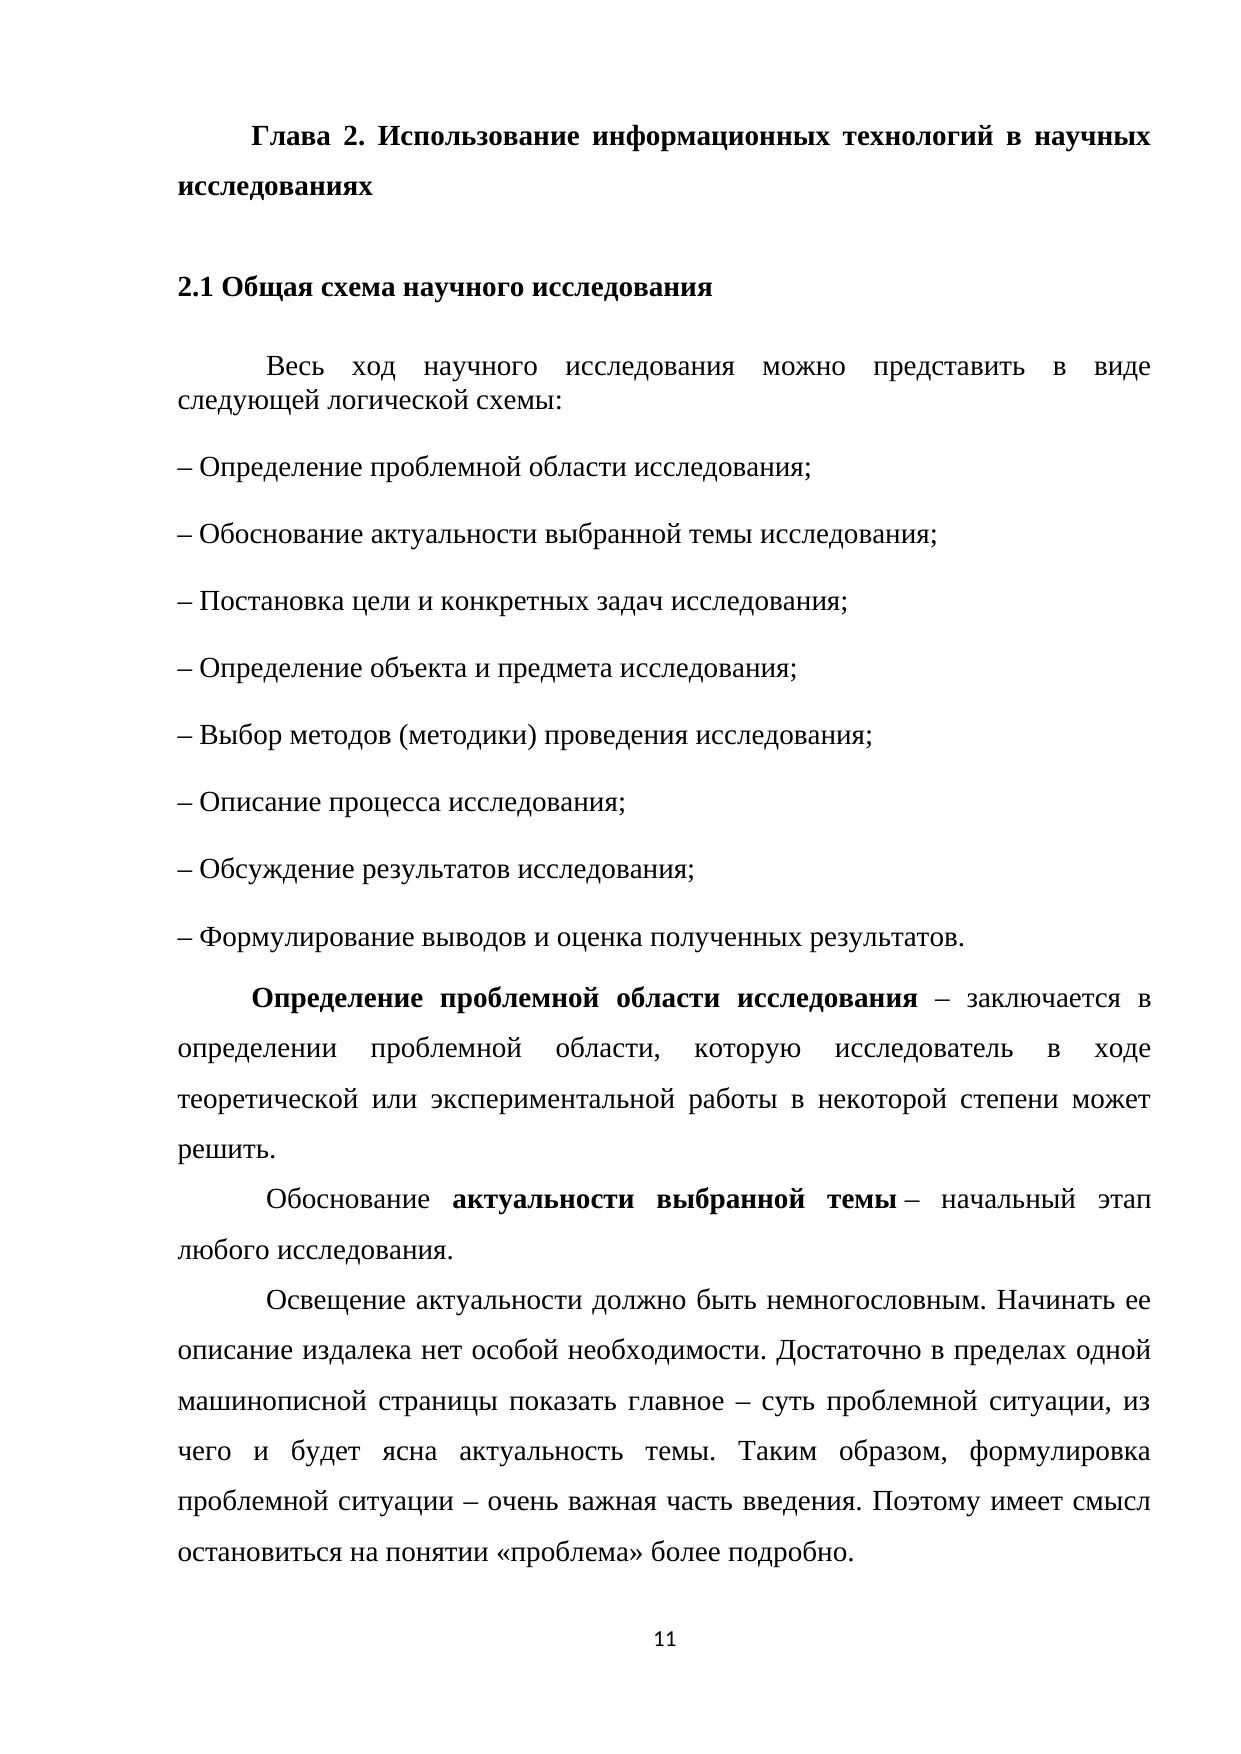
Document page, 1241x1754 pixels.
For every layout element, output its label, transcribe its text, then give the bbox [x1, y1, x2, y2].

text – Постановка цели и конкретных задач исследования; [177, 583, 1152, 617]
text – Формулирование выводов и оценка полученных результатов. [177, 919, 1152, 952]
text Весь ход научного исследования можно представить в виде следующей логической схемы: [177, 348, 1152, 416]
text Определение проблемной области исследования – заключается в определении проблемной области, которую исследователь в ходе теоретической или экспериментальной работы в некоторой степени может решить. [177, 980, 1152, 1165]
text – Описание процесса исследования; [177, 784, 1152, 818]
text – Определение объекта и предмета исследования; [177, 650, 1152, 684]
text – Обоснование актуальности выбранной темы исследования; [162, 516, 1152, 550]
text Обоснование актуальности выбранной темы – начальный этап любого исследования. [177, 1182, 1152, 1265]
text – Определение проблемной области исследования; [177, 449, 1152, 483]
list 2.1 Общая схема научного исследования [177, 269, 1152, 303]
text – Обсуждение результатов исследования; [177, 852, 1152, 885]
list Глава 2. Использование информационных технологий в научных исследованиях [177, 118, 1152, 202]
text – Выбор методов (методики) проведения исследования; [177, 717, 1152, 751]
text Освещение актуальности должно быть немногословным. Начинать ее описание издалека нет особой необходимости. Достаточно в пределах одной машинописной страницы показать главное – суть проблемной ситуации, из чего и будет ясна актуальность темы. Таким образом, формулировка проблемной ситуации – очень важная часть введения. Поэтому имеет смысл остановиться на понятии «проблема» более подробно. [177, 1282, 1152, 1567]
